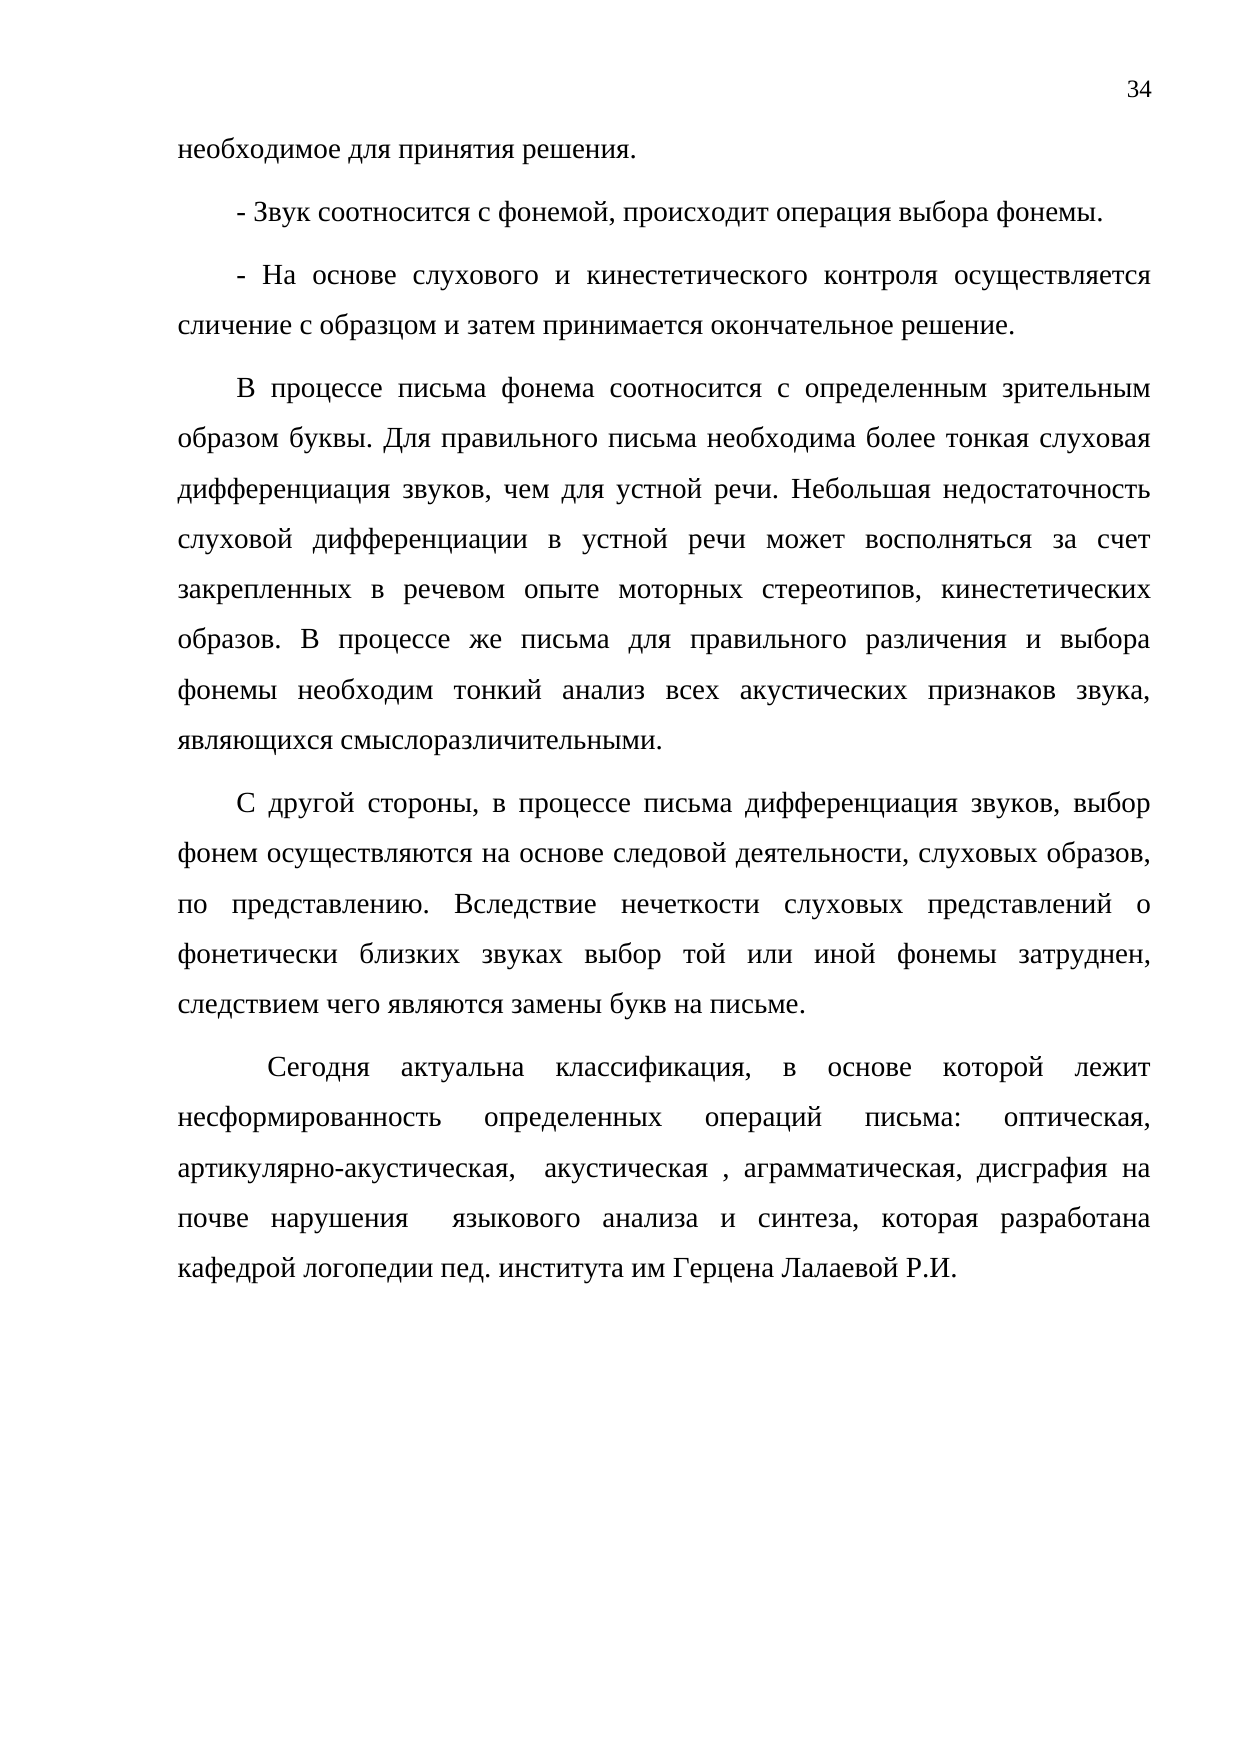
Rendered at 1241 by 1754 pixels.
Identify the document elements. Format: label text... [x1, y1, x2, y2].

text - Звук соотносится с фонемой, происходит операция выбора фонемы. [177, 194, 1152, 228]
text - На основе слухового и кинестетического контроля осуществляется сличение с образцом и затем принимается окончательное решение. [177, 257, 1152, 341]
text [177, 131, 1152, 165]
text С другой стороны, в процессе письма дифференциация звуков, выбор фонем осуществляются на основе следовой деятельности, слуховых образов, по представлению. Вследствие нечеткости слуховых представлений о фонетически близких звуках выбор той или иной фонемы затруднен, следствием чего являются замены букв на письме. [177, 785, 1152, 1020]
text Сегодня актуальна классификация, в основе которой лежит несформированность определенных операций письма: оптическая, артикулярно-акустическая, акустическая , аграмматическая, дисграфия на почве нарушения языкового анализа и синтеза, которая разработана кафедрой логопедии пед. института им Герцена Лалаевой Р.И. [177, 1049, 1152, 1284]
text В процессе письма фонема соотносится с определенным зрительным образом буквы. Для правильного письма необходима более тонкая слуховая дифференциация звуков, чем для устной речи. Небольшая недостаточность слуховой дифференциации в устной речи может восполняться за счет закрепленных в речевом опыте моторных стереотипов, кинестетических образов. В процессе же письма для правильного различения и выбора фонемы необходим тонкий анализ всех акустических признаков звука, являющихся смыслоразличительными. [177, 370, 1152, 756]
